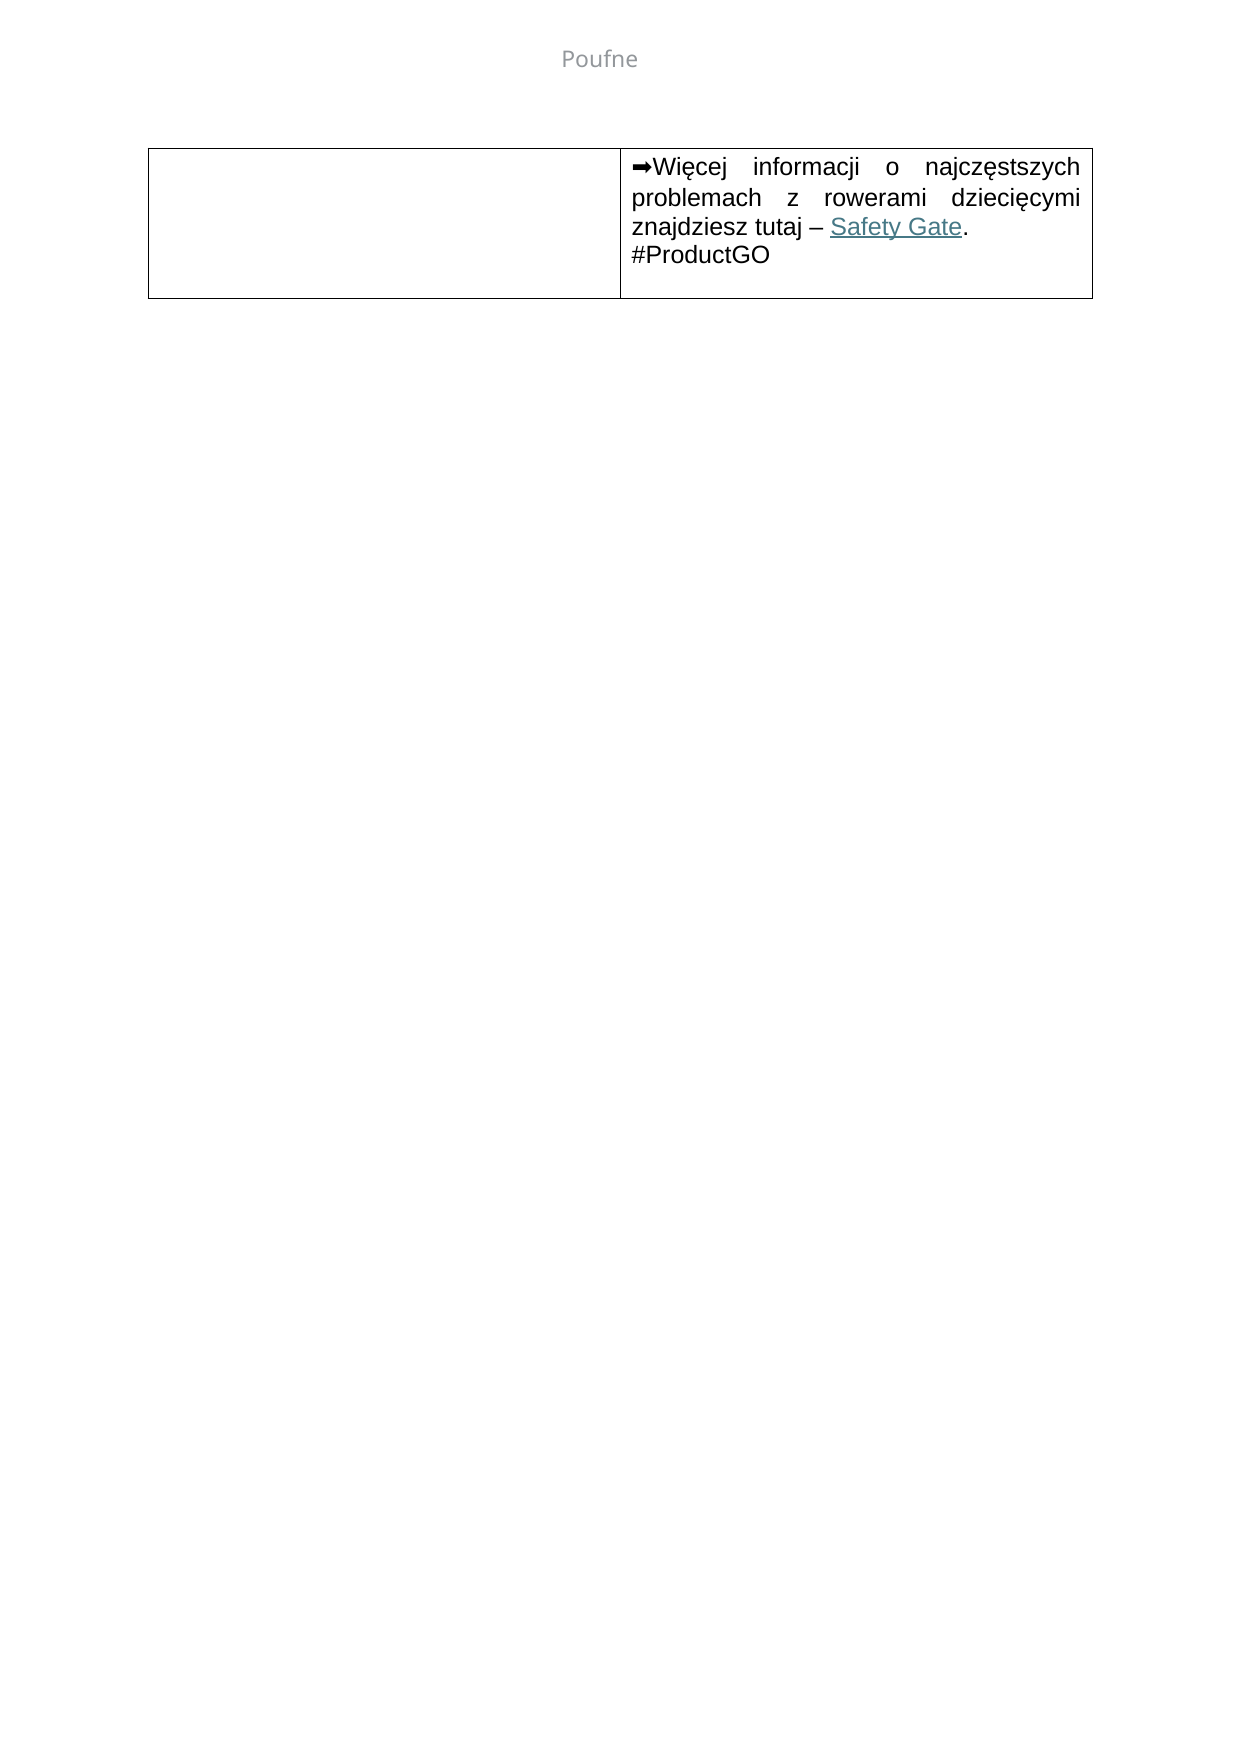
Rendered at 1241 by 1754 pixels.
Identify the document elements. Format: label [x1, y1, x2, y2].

table_cell [621, 149, 1092, 298]
table_cell [149, 149, 620, 298]
